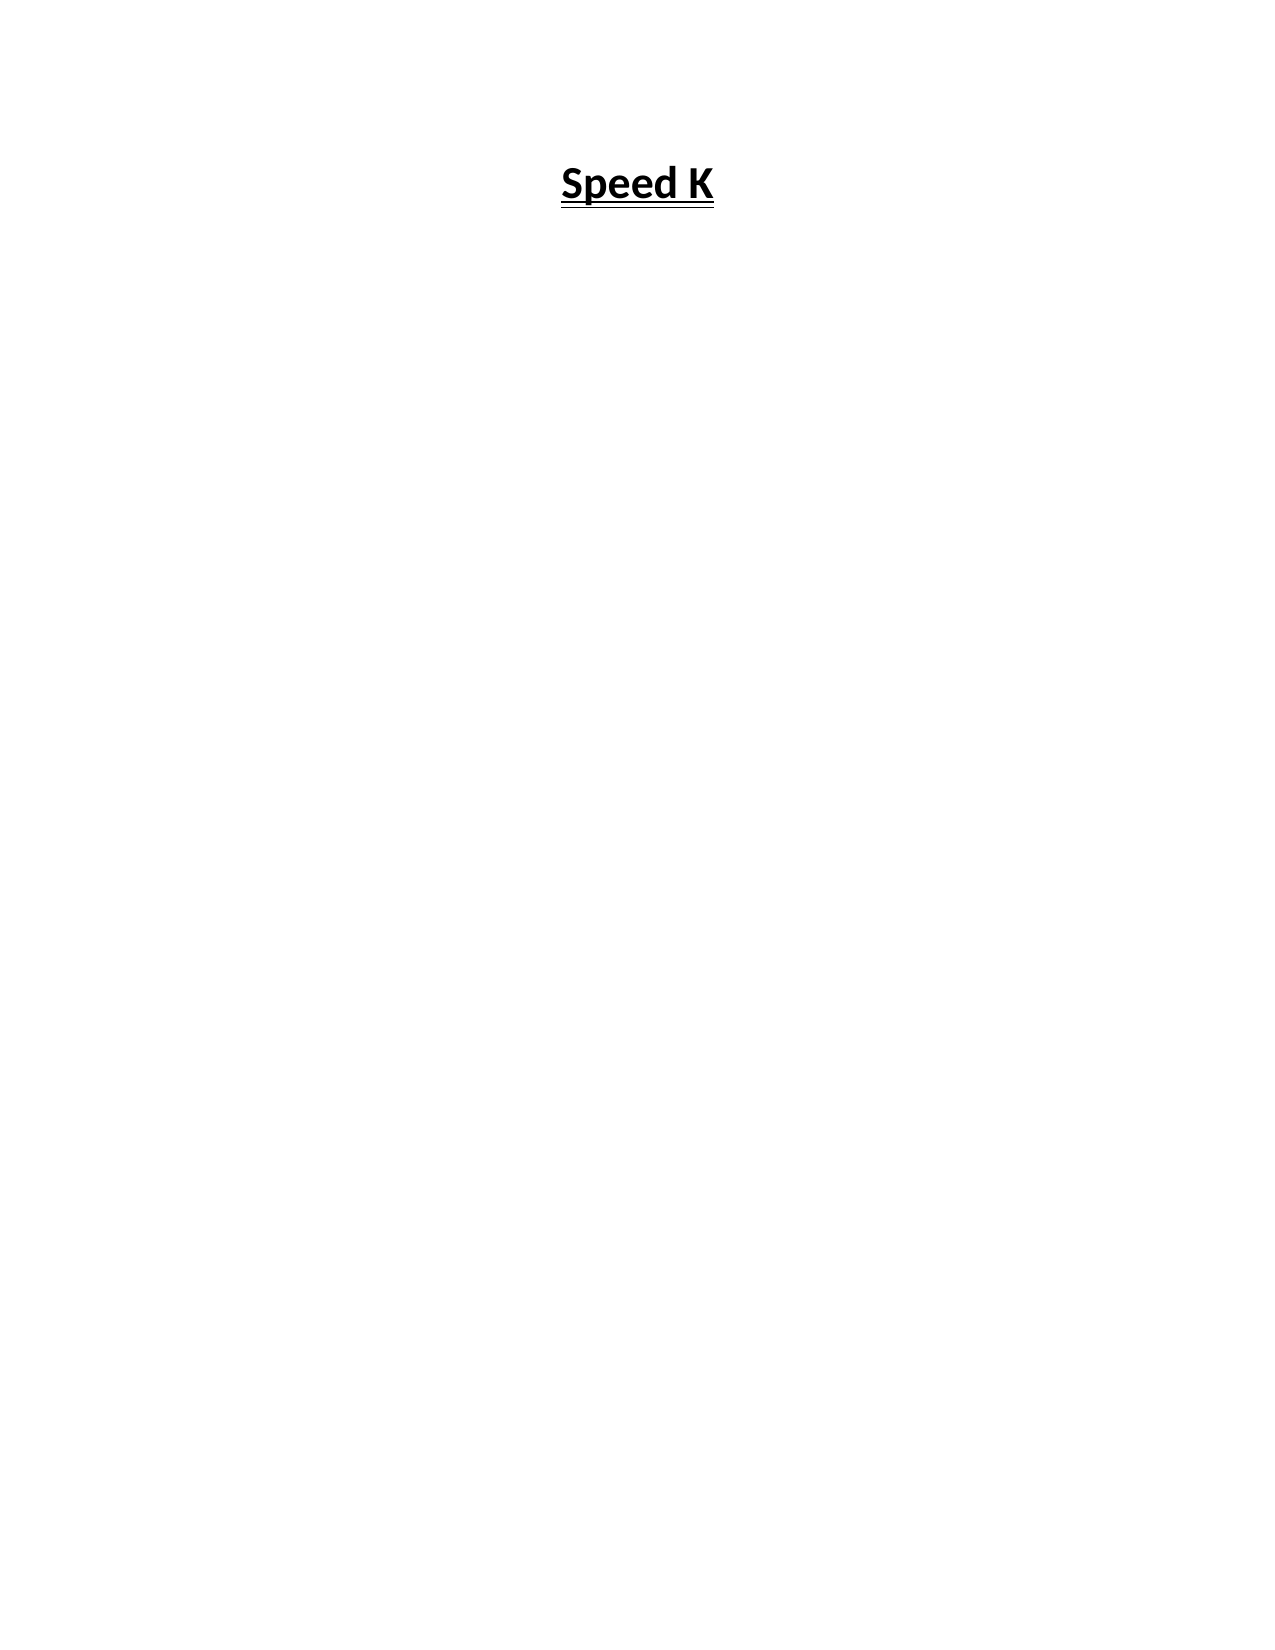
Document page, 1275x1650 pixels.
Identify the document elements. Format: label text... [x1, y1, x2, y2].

subtitle Speed K [150, 154, 1125, 210]
